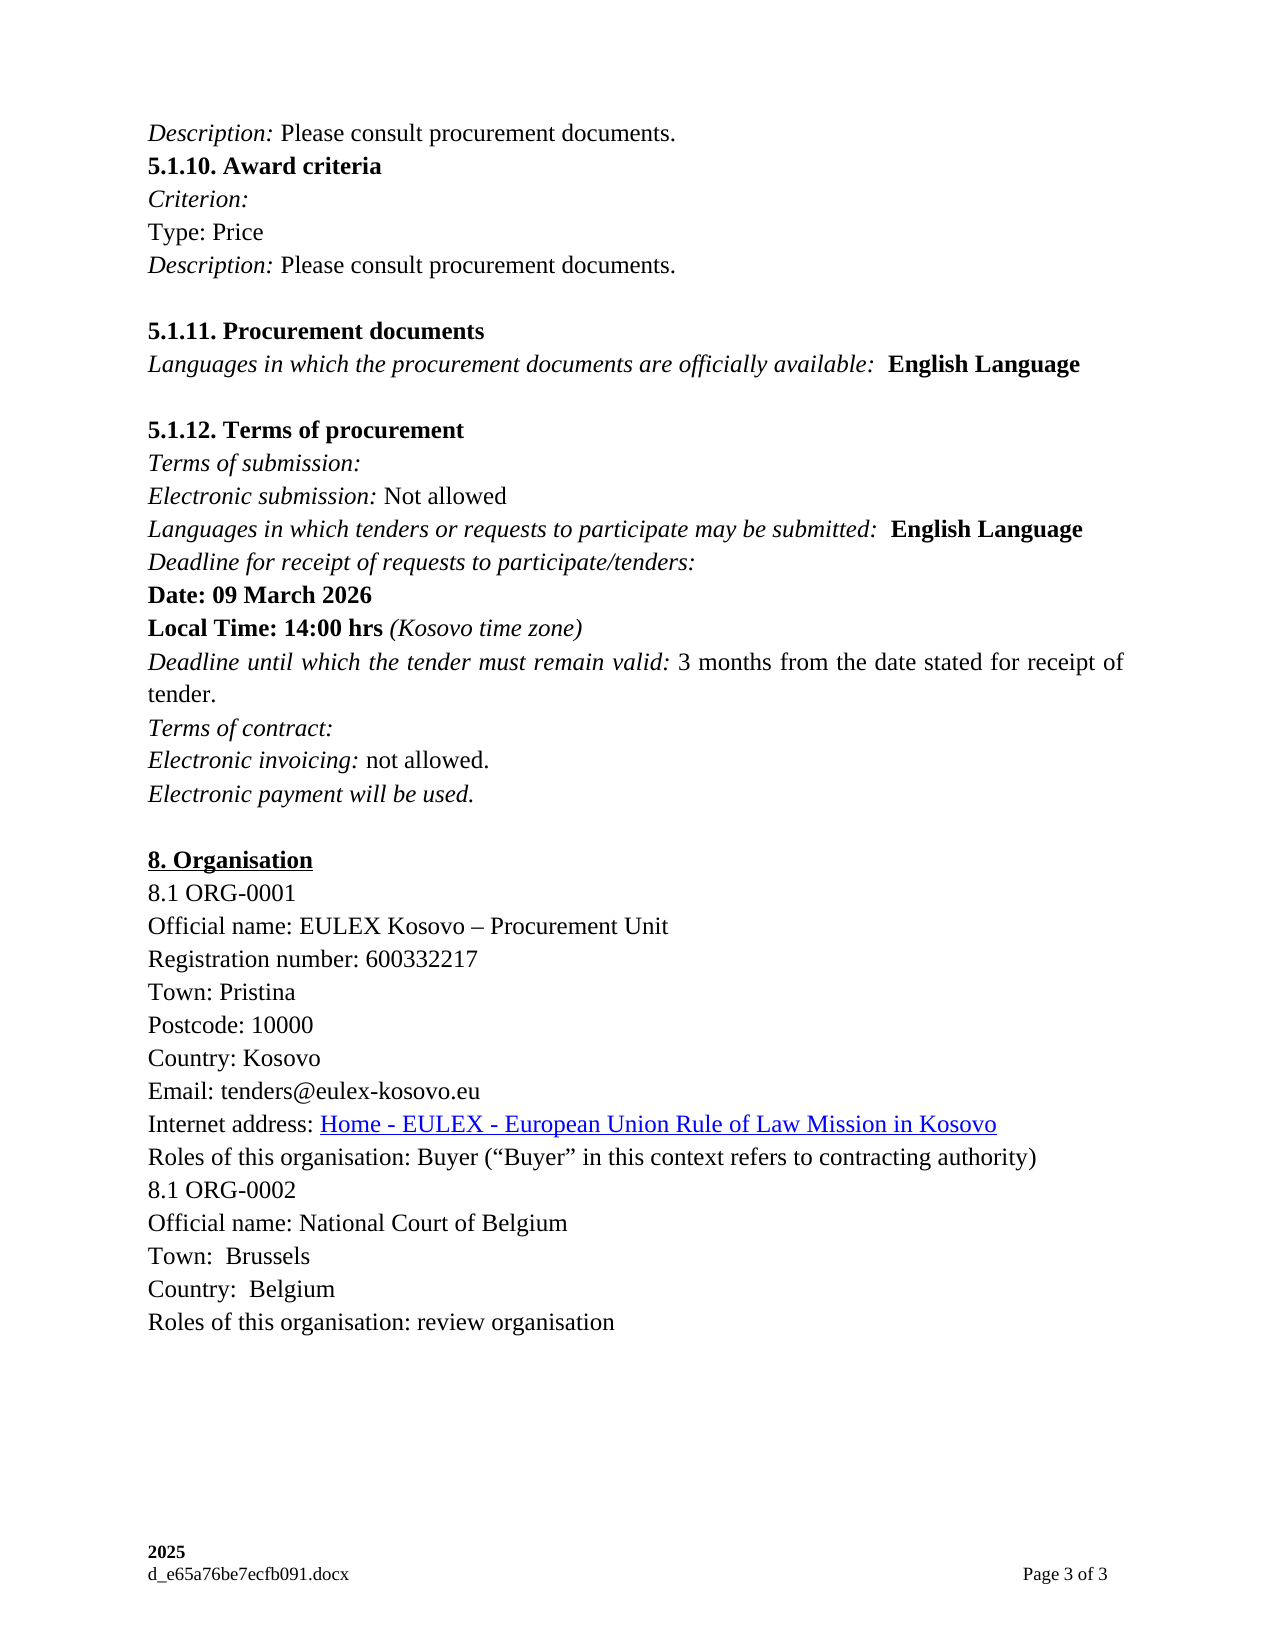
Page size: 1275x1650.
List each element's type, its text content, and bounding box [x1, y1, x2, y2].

text Electronic invoicing: not allowed. [148, 746, 1125, 774]
text Deadline until which the tender must remain valid: 3 months from the date stated for receipt of tender. [148, 647, 1125, 708]
text Town: Brussels [148, 1241, 1125, 1270]
text Town: Pristina [148, 977, 1125, 1006]
text Country: Belgium [148, 1274, 1125, 1303]
text Languages in which the procurement documents are officially available: English Language [148, 349, 1125, 378]
text Country: Kosovo [148, 1043, 1125, 1072]
text Postcode: 10000 [148, 1010, 1125, 1038]
text Official name: EULEX Kosovo – Procurement Unit [148, 911, 1125, 939]
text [148, 250, 1125, 279]
text Official name: National Court of Belgium [148, 1208, 1125, 1237]
text Roles of this organisation: review organisation [148, 1307, 1125, 1336]
text 5.1.11. Procurement documents [148, 316, 1125, 345]
text 8. Organisation [148, 845, 1125, 873]
text Terms of contract: [148, 713, 1125, 741]
text Registration number: 600332217 [148, 944, 1125, 972]
text 8.1 ORG-0002 [148, 1175, 1125, 1204]
text Languages in which tenders or requests to participate may be submitted: English Language [148, 514, 1125, 543]
text Date: 09 March 2026 [148, 581, 1125, 609]
text Criterion: [148, 184, 1125, 213]
text Local Time: 14:00 hrs (Kosovo time zone) [148, 613, 1125, 642]
text Roles of this organisation: Buyer (“Buyer” in this context refers to contracting authority) [148, 1142, 1125, 1171]
text Deadline for receipt of requests to participate/tenders: [148, 547, 1125, 576]
text 5.1.10. Award criteria [148, 151, 1125, 180]
text Electronic payment will be used. [148, 779, 1125, 807]
text Internet address: Home - EULEX - European Union Rule of Law Mission in Kosovo [148, 1109, 1125, 1138]
text Electronic submission: Not allowed [148, 481, 1125, 510]
text Email: tenders@eulex-kosovo.eu [148, 1076, 1125, 1104]
text 8.1 ORG-0001 [148, 878, 1125, 906]
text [148, 118, 1125, 147]
text 5.1.12. Terms of procurement [148, 415, 1125, 444]
text Terms of submission: [148, 448, 1125, 477]
text Type: Price [148, 217, 1125, 246]
